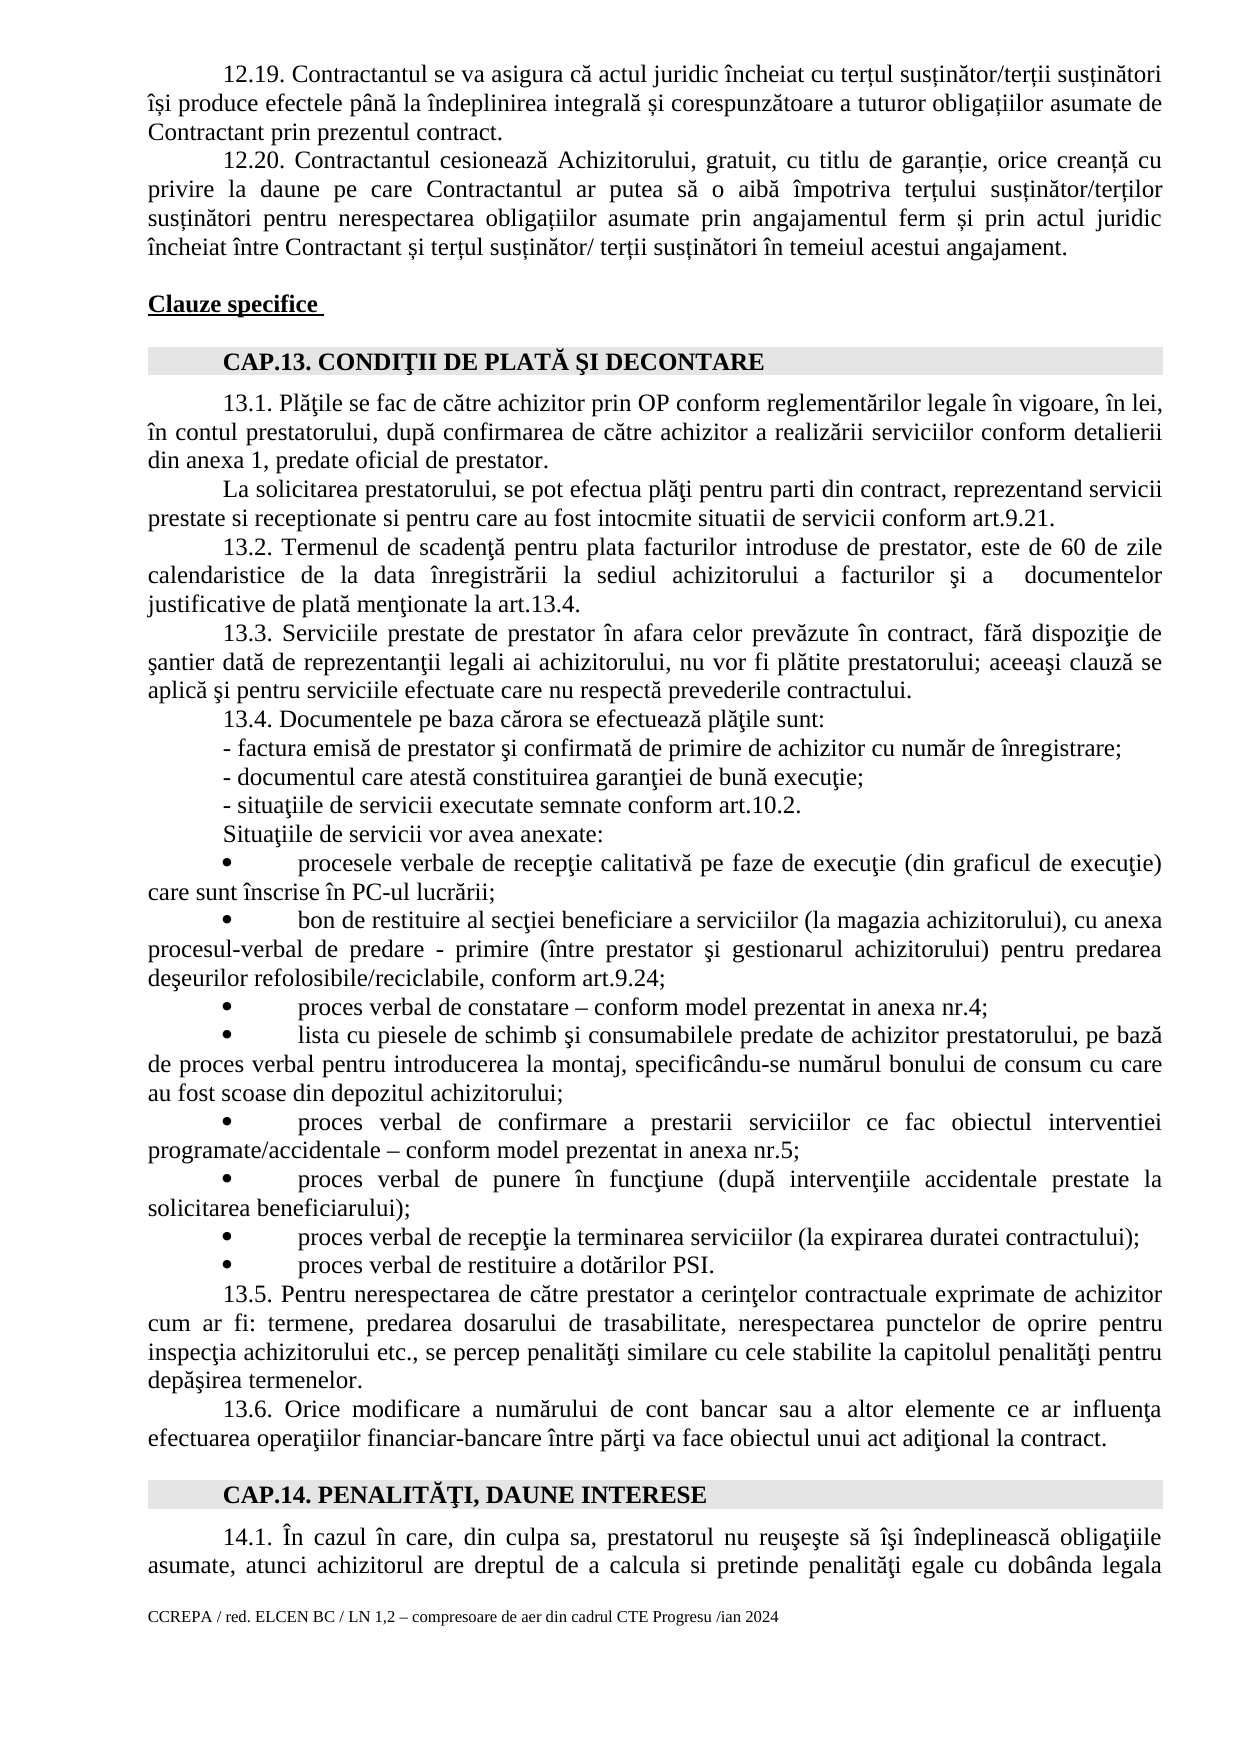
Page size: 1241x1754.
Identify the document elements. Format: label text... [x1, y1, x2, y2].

text - documentul care atestă constituirea garanţiei de bună execuţie; [148, 762, 1163, 790]
text 13.1. Plăţile se fac de către achizitor prin OP conform reglementărilor legale în vigoare, în lei, în contul prestatorului, după confirmarea de către achizitor a realizării serviciilor conform detalierii din anexa 1, predate oficial de prestator. [148, 388, 1163, 474]
list lista cu piesele de schimb şi consumabilele predate de achizitor prestatorului, pe bază de proces verbal pentru introducerea la montaj, specificându-se numărul bonului de consum cu care au fost scoase din depozitul achizitorului; [148, 1020, 1163, 1107]
list proces verbal de constatare – conform model prezentat in anexa nr.4; [148, 992, 1163, 1020]
text La solicitarea prestatorului, se pot efectua plăţi pentru parti din contract, reprezentand servicii prestate si receptionate si pentru care au fost intocmite situatii de servicii conform art.9.21. [148, 474, 1163, 532]
list proces verbal de confirmare a prestarii serviciilor ce fac obiectul interventiei programate/accidentale – conform model prezentat in anexa nr.5; [148, 1107, 1163, 1164]
text 12.19. Contractantul se va asigura că actul juridic încheiat cu terțul susținător/terții susținători își produce efectele până la îndeplinirea integrală și corespunzătoare a tuturor obligațiilor asumate de Contractant prin prezentul contract. [148, 59, 1163, 145]
list proces verbal de recepţie la terminarea serviciilor (la expirarea duratei contractului); [148, 1222, 1163, 1250]
text Clauze specifice [148, 289, 1163, 318]
text 13.4. Documentele pe baza cărora se efectuează plăţile sunt: [148, 704, 1163, 733]
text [148, 1522, 1163, 1579]
text 13.5. Pentru nerespectarea de către prestator a cerinţelor contractuale exprimate de achizitor cum ar fi: termene, predarea dosarului de trasabilitate, nerespectarea punctelor de oprire pentru inspecţia achizitorului etc., se percep penalităţi similare cu cele stabilite la capitolul penalităţi pentru depăşirea termenelor. [148, 1279, 1163, 1394]
text Situaţiile de servicii vor avea anexate: [148, 819, 1163, 848]
list procesele verbale de recepţie calitativă pe faze de execuţie (din graficul de execuţie) care sunt înscrise în PC-ul lucrării; [148, 848, 1163, 905]
text 13.3. Serviciile prestate de prestator în afara celor prevăzute în contract, fără dispoziţie de şantier dată de reprezentanţii legali ai achizitorului, nu vor fi plătite prestatorului; aceeaşi clauză se aplică şi pentru serviciile efectuate care nu respectă prevederile contractului. [148, 618, 1163, 704]
text 13.6. Orice modificare a numărului de cont bancar sau a altor elemente ce ar influenţa efectuarea operaţiilor financiar-bancare între părţi va face obiectul unui act adiţional la contract. [148, 1394, 1163, 1452]
list proces verbal de restituire a dotărilor PSI. [148, 1250, 1163, 1279]
list bon de restituire al secţiei beneficiare a serviciilor (la magazia achizitorului), cu anexa procesul-verbal de predare - primire (între prestator şi gestionarul achizitorului) pentru predarea deşeurilor refolosibile/reciclabile, conform art.9.24; [148, 905, 1163, 992]
text - situaţiile de servicii executate semnate conform art.10.2. [148, 790, 1163, 819]
subtitle CAP.13. CONDIŢII DE PLATĂ ŞI DECONTARE [148, 347, 1163, 375]
text 13.2. Termenul de scadenţă pentru plata facturilor introduse de prestator, este de 60 de zile calendaristice de la data înregistrării la sediul achizitorului a facturilor şi a documentelor justificative de plată menţionate la art.13.4. [148, 532, 1163, 618]
text 12.20. Contractantul cesionează Achizitorului, gratuit, cu titlu de garanție, orice creanță cu privire la daune pe care Contractantul ar putea să o aibă împotriva terțului susținător/terților susținători pentru nerespectarea obligațiilor asumate prin angajamentul ferm și prin actul juridic încheiat între Contractant și terțul susținător/ terții susținători în temeiul acestui angajament. [148, 145, 1163, 260]
subtitle CAP.14. PENALITĂŢI, DAUNE INTERESE [148, 1480, 1163, 1509]
list proces verbal de punere în funcţiune (după intervenţiile accidentale prestate la solicitarea beneficiarului); [148, 1164, 1163, 1222]
text - factura emisă de prestator şi confirmată de primire de achizitor cu număr de înregistrare; [148, 733, 1163, 762]
